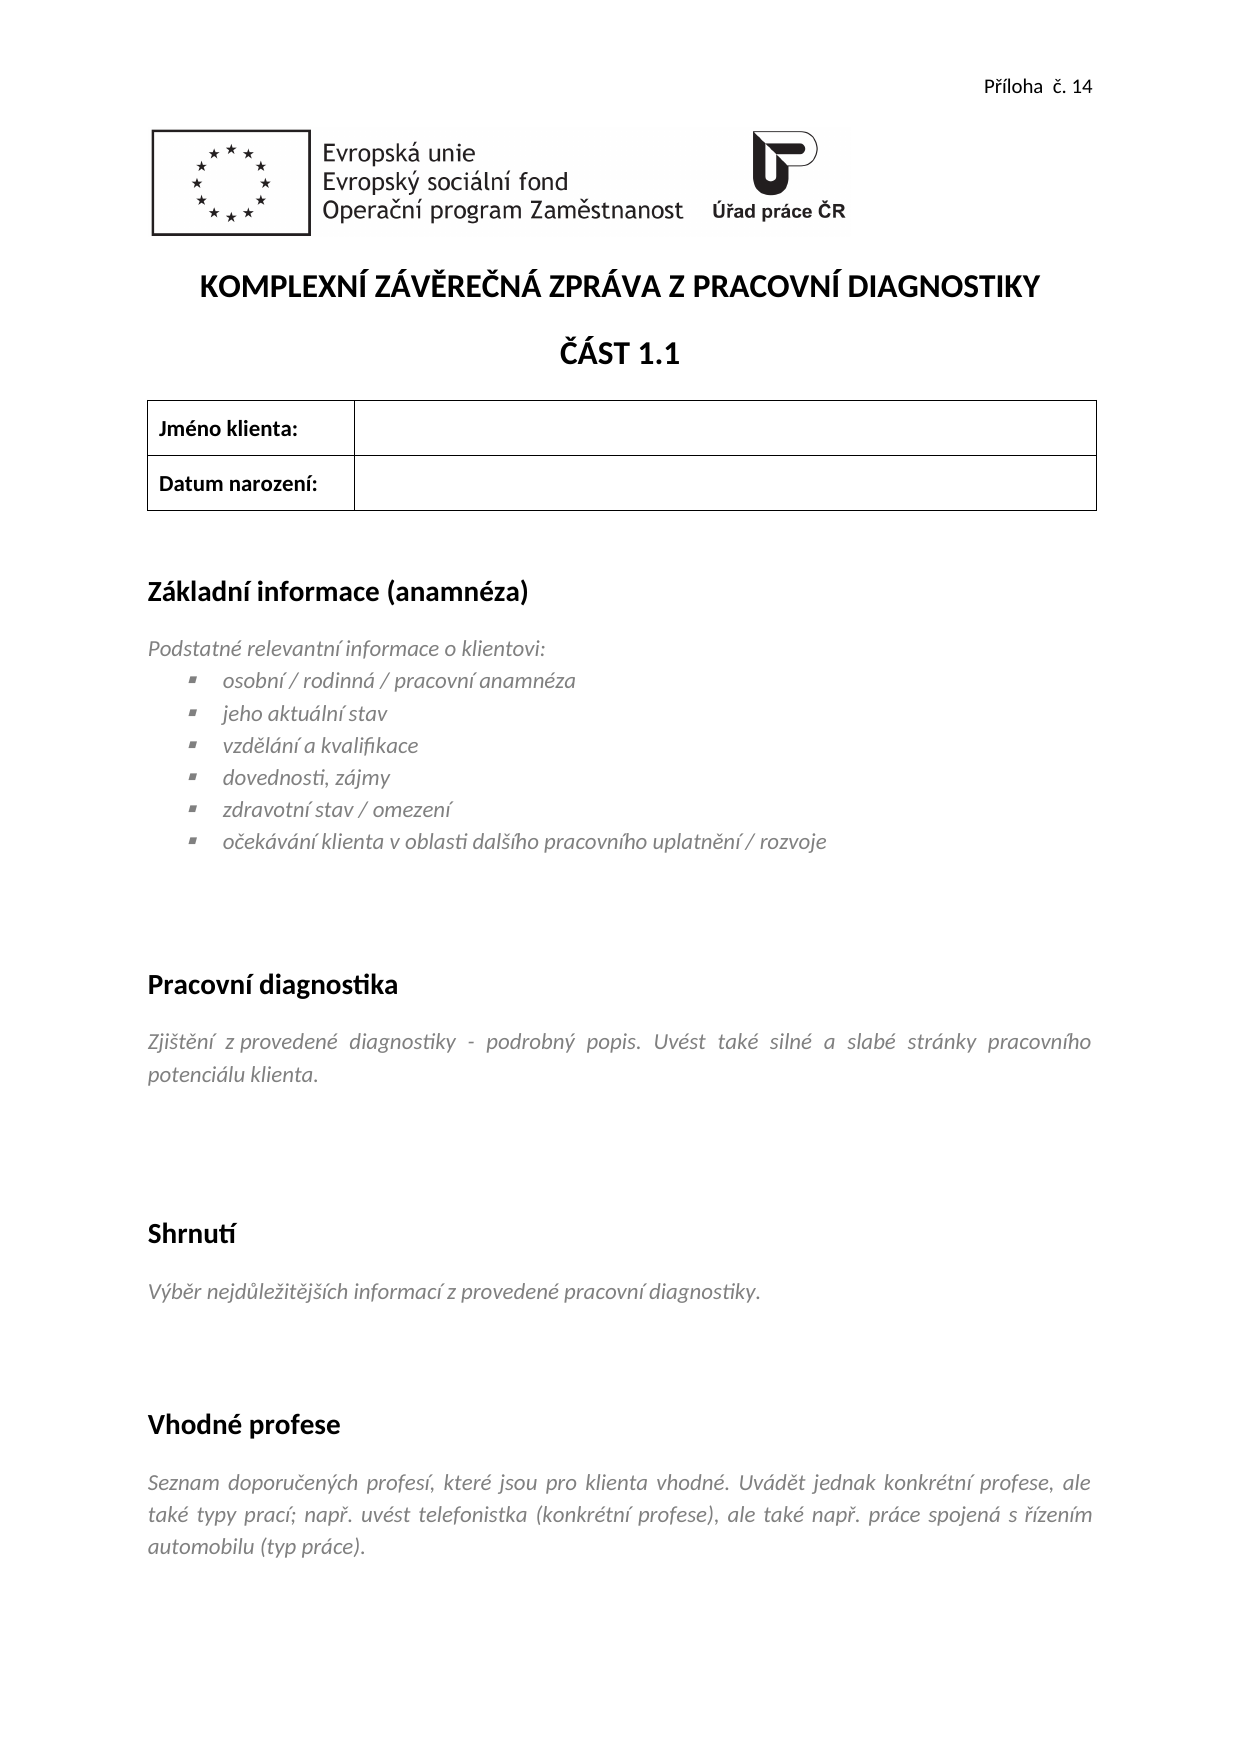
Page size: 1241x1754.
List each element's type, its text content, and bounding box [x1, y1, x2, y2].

list jeho aktuální stav [185, 699, 1093, 727]
table_cell [355, 456, 1096, 510]
text Základní informace (anamnéza) [148, 573, 1093, 608]
list zdravotní stav / omezení [185, 795, 1093, 823]
table_header Jméno klienta: [148, 401, 354, 455]
text Seznam doporučených profesí, které jsou pro klienta vhodné. Uvádět jednak konkrétní profese, ale také typy prací; např. uvést telefonistka (konkrétní profese), ale také např. práce spojená s řízením automobilu (typ práce). [148, 1468, 1093, 1560]
table_header [355, 401, 1096, 455]
list osobní / rodinná / pracovní anamnéza [185, 667, 1093, 694]
table_cell Datum narození: [148, 456, 354, 510]
text Shrnutí [148, 1215, 1093, 1251]
text ČÁST 1.1 [148, 332, 1093, 373]
text Podstatné relevantní informace o klientovi: [148, 634, 1093, 662]
text Zjištění z provedené diagnostiky - podrobný popis. Uvést také silné a slabé stránky pracovního potenciálu klienta. [148, 1027, 1093, 1088]
text Vhodné profese [148, 1406, 1093, 1442]
list dovednosti, zájmy [185, 763, 1093, 791]
text Komplexní závěrečná zpráva z PRACOVNÍ DIAGNOSTIKY [148, 264, 1093, 305]
text Pracovní diagnostika [148, 966, 1093, 1001]
picture [147, 127, 851, 237]
list očekávání klienta v oblasti dalšího pracovního uplatnění / rozvoje [185, 827, 1093, 856]
text Výběr nejdůležitějších informací z provedené pracovní diagnostiky. [148, 1277, 1093, 1305]
list vzdělání a kvalifikace [185, 731, 1093, 759]
